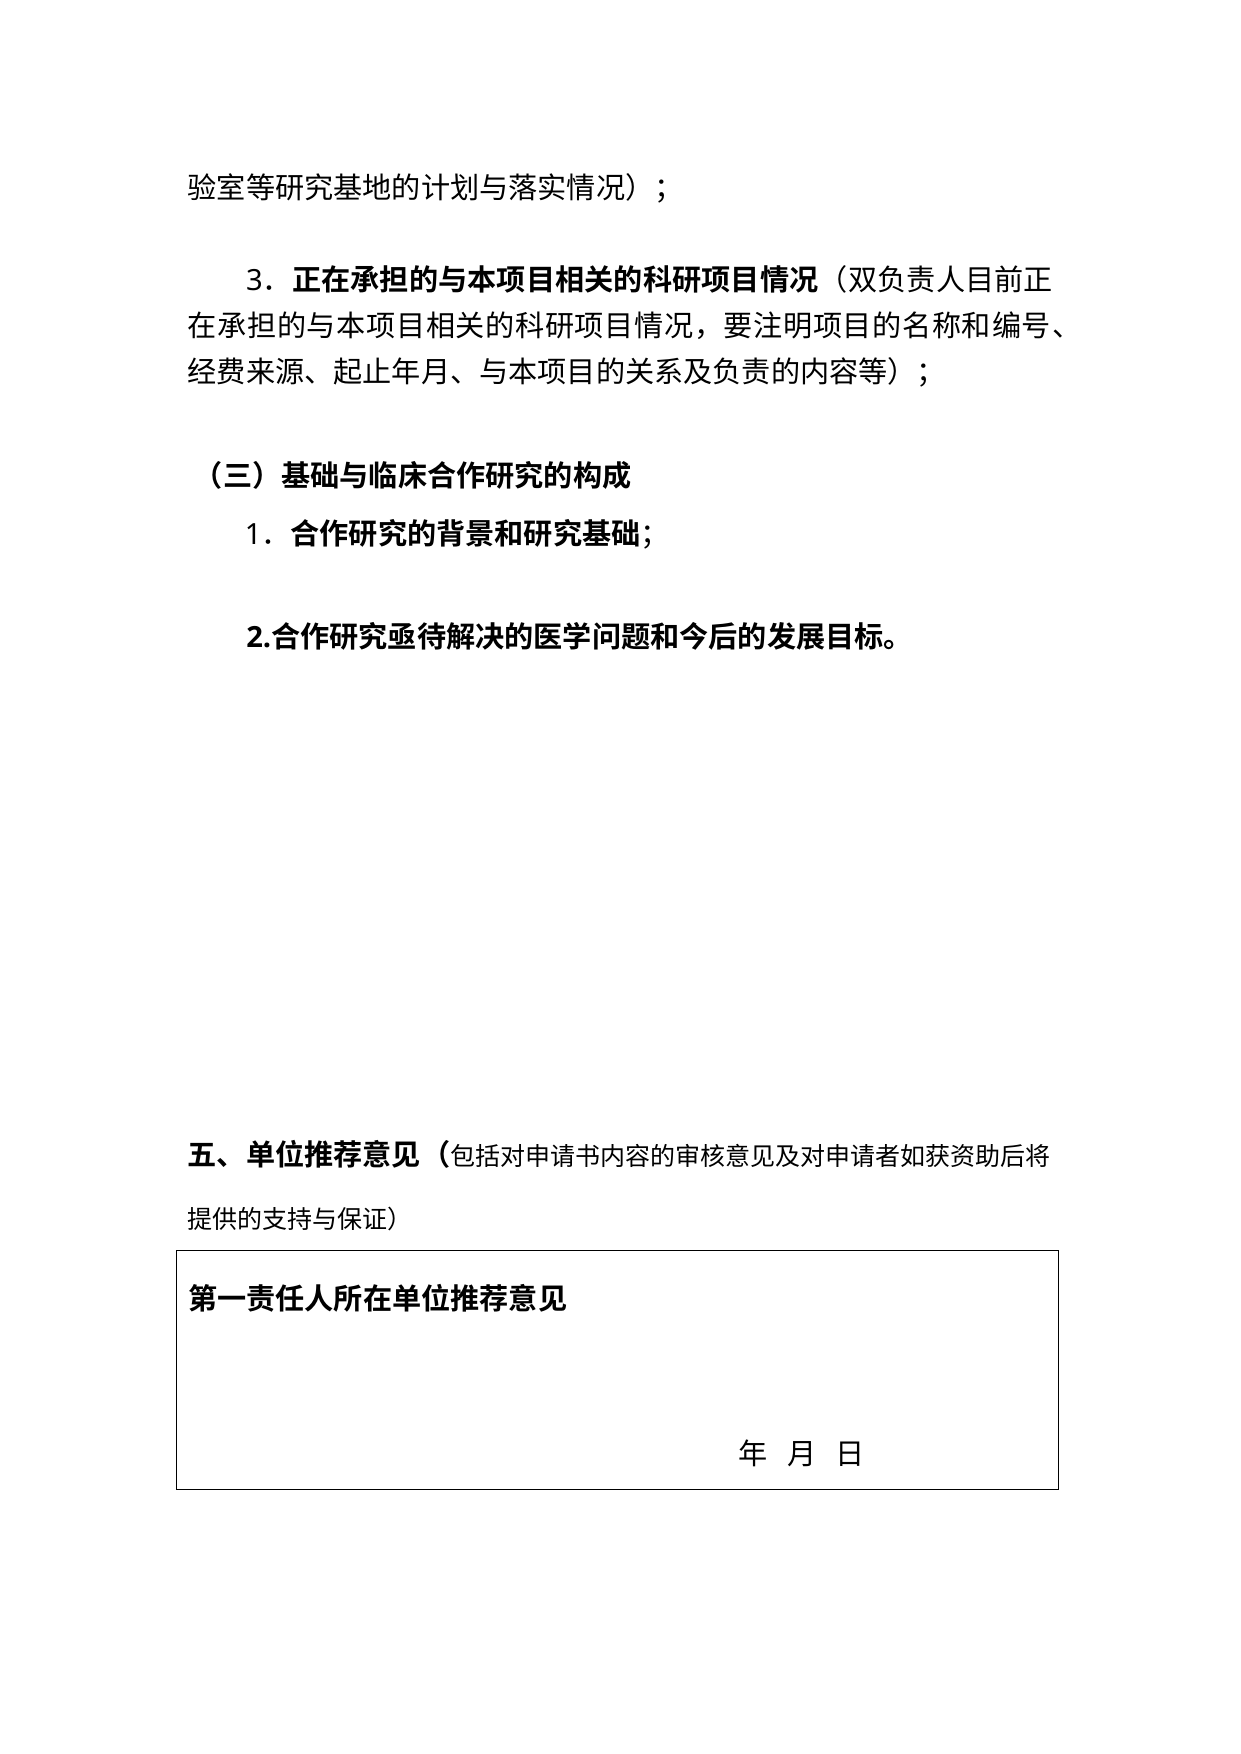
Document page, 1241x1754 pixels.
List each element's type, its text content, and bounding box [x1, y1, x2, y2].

table_header 第一责任人所在单位推荐意见 年 月 日 [177, 1251, 1058, 1489]
text 1．合作研究的背景和研究基础； [187, 508, 1053, 554]
text 2.合作研究亟待解决的医学问题和今后的发展目标。 [187, 612, 1053, 656]
text 五、单位推荐意见（包括对申请书内容的审核意见及对申请者如获资助后将提供的支持与保证） [187, 1120, 1053, 1250]
text （三）基础与临床合作研究的构成 [194, 449, 1053, 495]
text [187, 162, 1053, 208]
text 3．正在承担的与本项目相关的科研项目情况（双负责人目前正在承担的与本项目相关的科研项目情况，要注明项目的名称和编号、经费来源、起止年月、与本项目的关系及负责的内容等）； [187, 254, 1053, 391]
